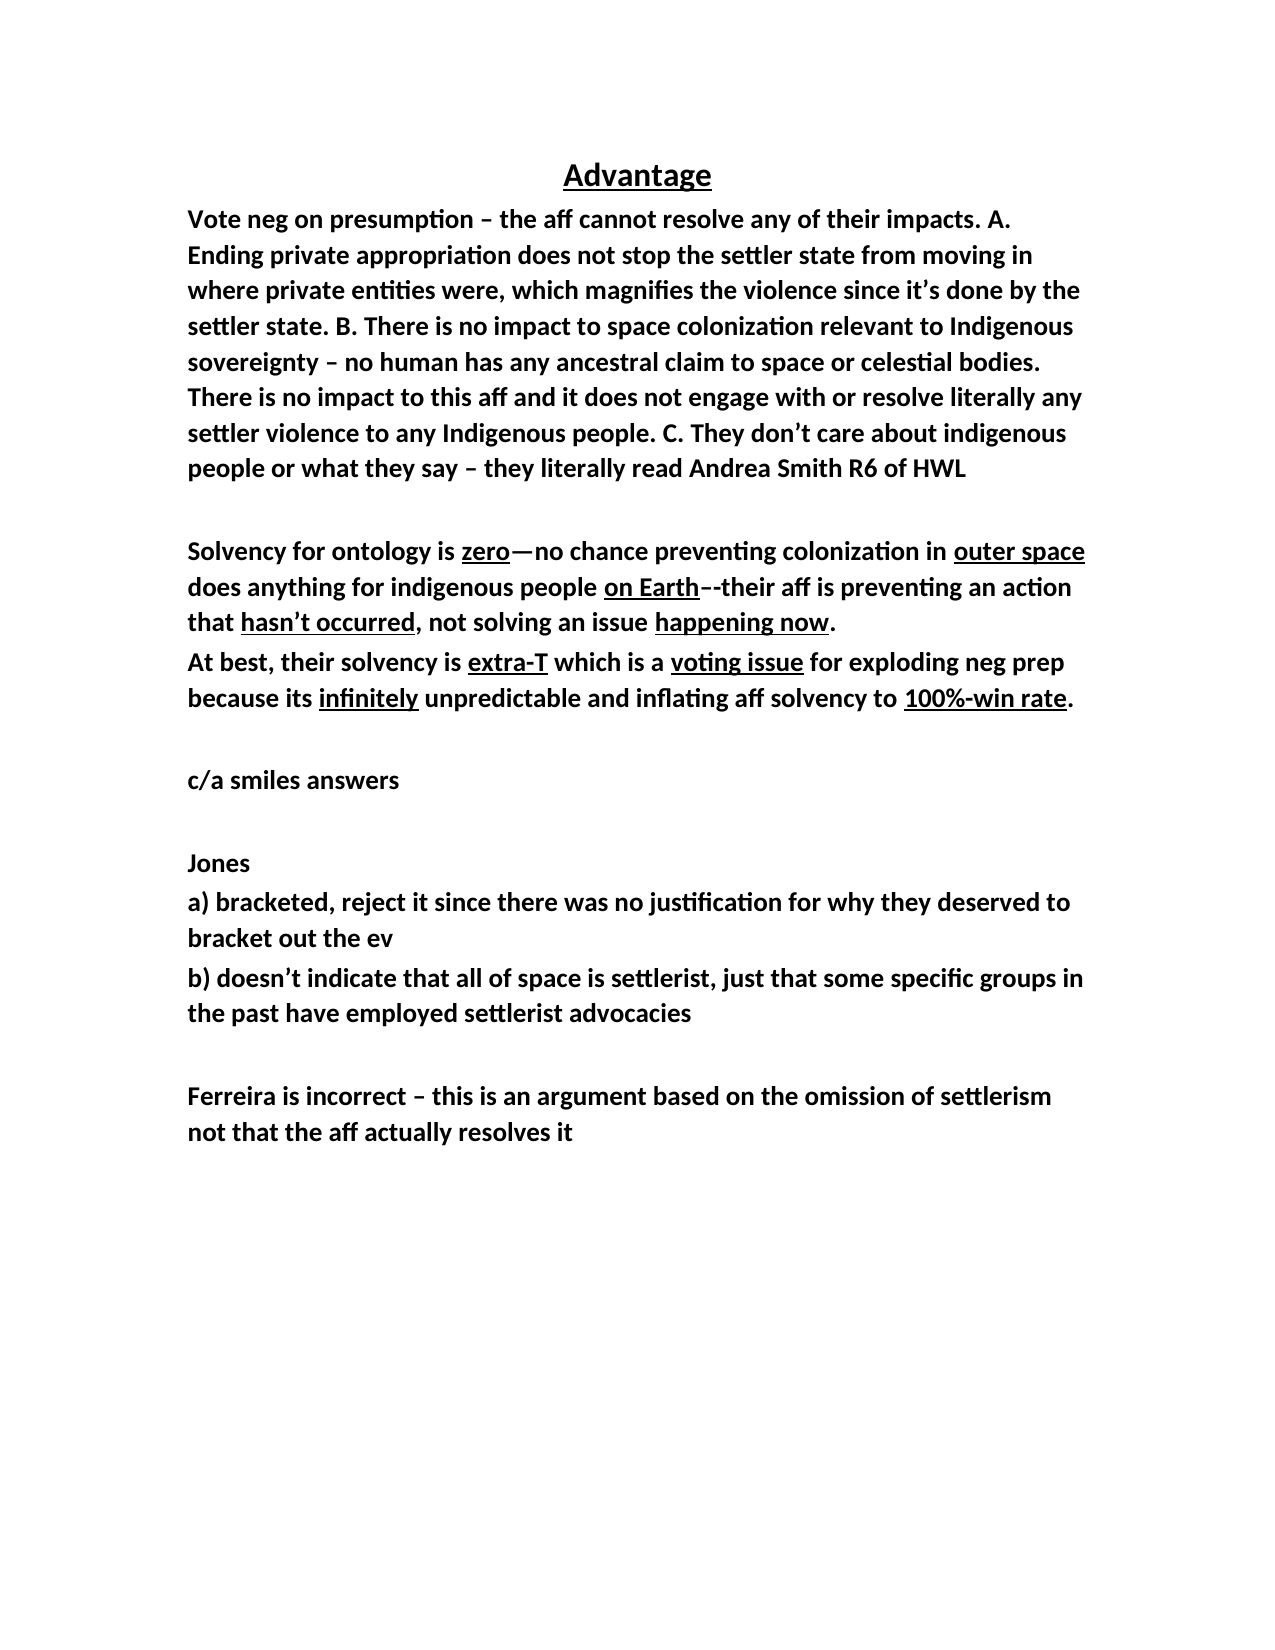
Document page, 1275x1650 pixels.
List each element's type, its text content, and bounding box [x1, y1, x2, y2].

subtitle b) doesn’t indicate that all of space is settlerist, just that some specific groups in the past have employed settlerist advocacies [187, 961, 1087, 1030]
subtitle At best, their solvency is extra-T which is a voting issue for exploding neg prep because its infinitely unpredictable and inflating aff solvency to 100%-win rate. [187, 645, 1087, 714]
subtitle a) bracketed, reject it since there was no justification for why they deserved to bracket out the ev [187, 886, 1087, 954]
subtitle Vote neg on presumption – the aff cannot resolve any of their impacts. A. Ending private appropriation does not stop the settler state from moving in where private entities were, which magnifies the violence since it’s done by the settler state. B. There is no impact to space colonization relevant to Indigenous sovereignty – no human has any ancestral claim to space or celestial bodies. There is no impact to this aff and it does not engage with or resolve literally any settler violence to any Indigenous people. C. They don’t care about indigenous people or what they say – they literally read Andrea Smith R6 of HWL [187, 202, 1087, 485]
subtitle Ferreira is incorrect – this is an argument based on the omission of settlerism not that the aff actually resolves it [187, 1079, 1087, 1148]
subtitle Advantage [187, 154, 1087, 195]
subtitle Jones [187, 846, 1087, 879]
subtitle c/a smiles answers [187, 763, 1087, 796]
subtitle Solvency for ontology is zero—no chance preventing colonization in outer space does anything for indigenous people on Earth–-their aff is preventing an action that hasn’t occurred, not solving an issue happening now. [187, 534, 1087, 638]
